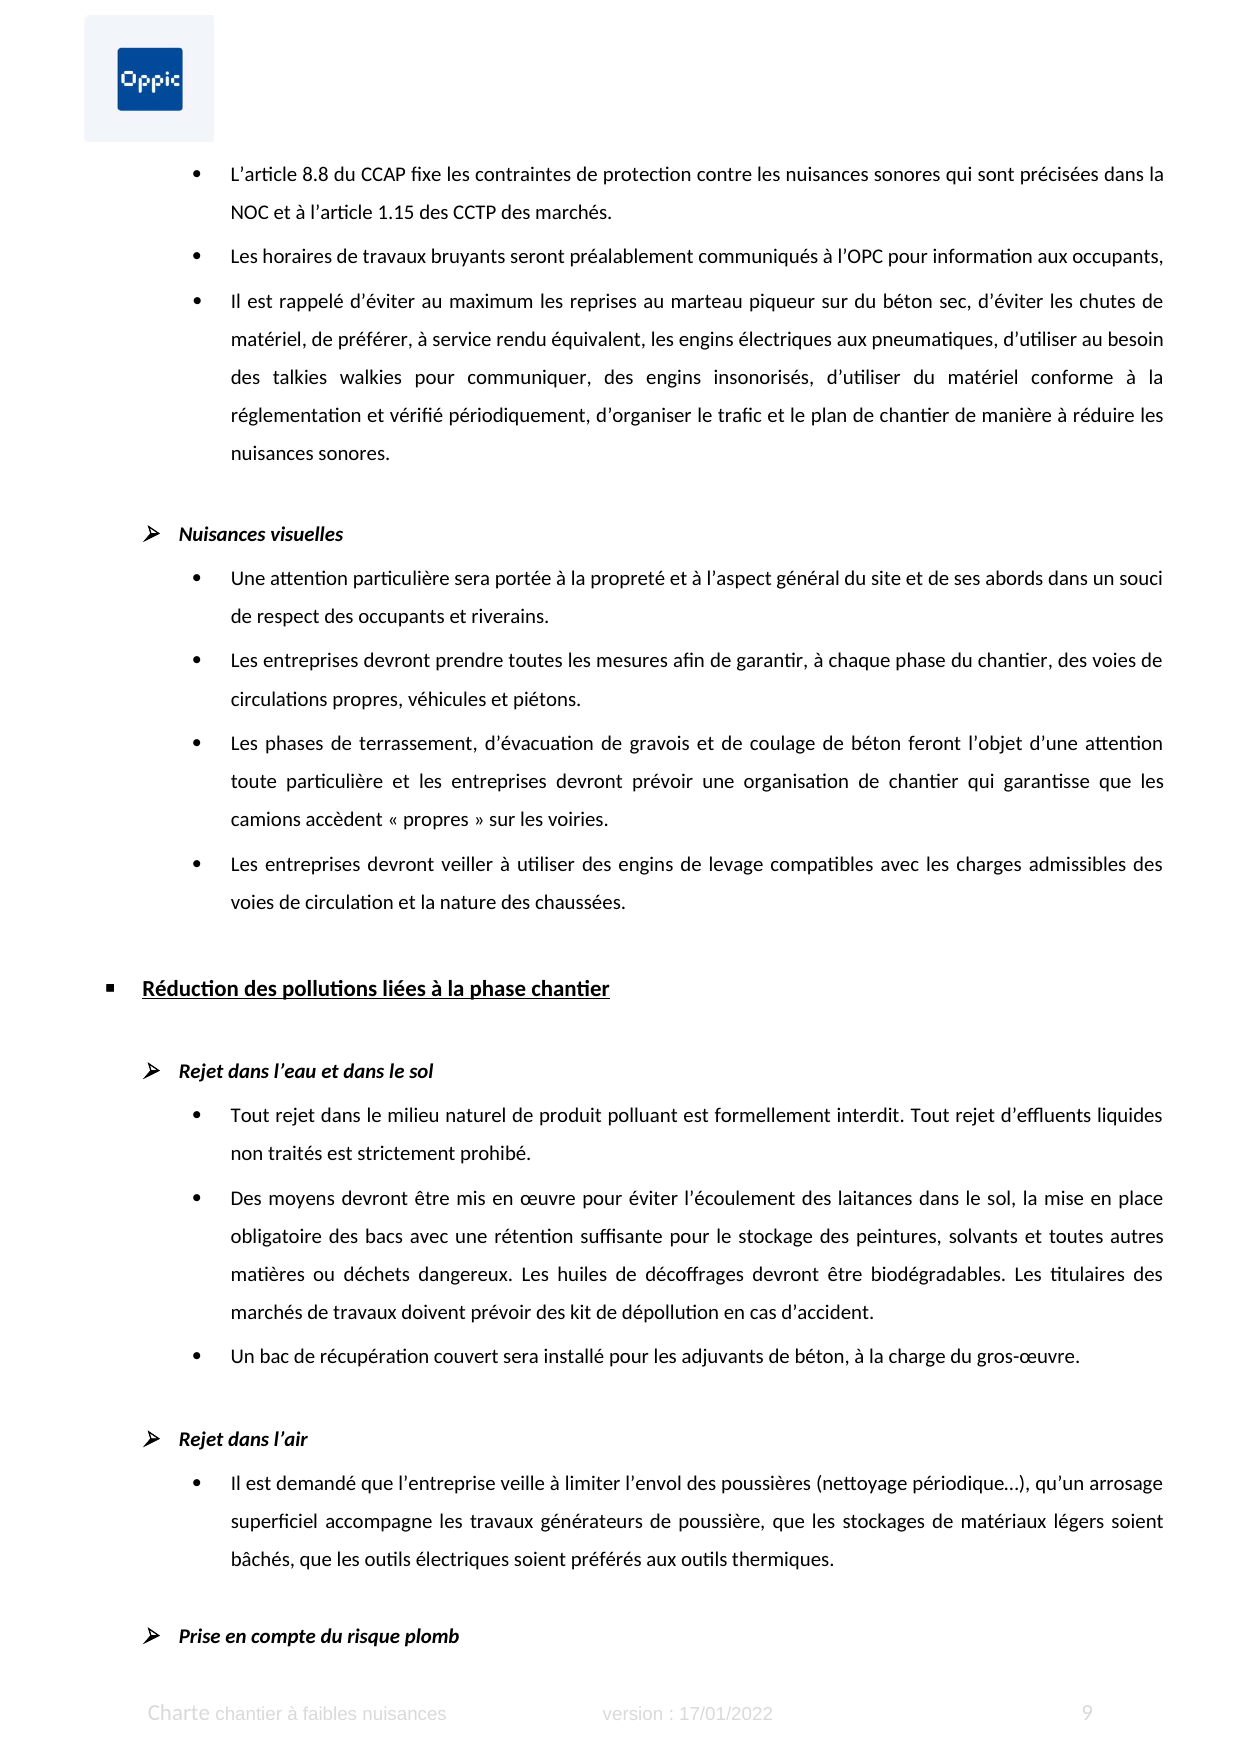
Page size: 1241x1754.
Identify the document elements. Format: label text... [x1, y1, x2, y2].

list Tout rejet dans le milieu naturel de produit polluant est formellement interdit. Tout rejet d’effluents liquides non traités est strictement prohibé. [193, 1102, 1165, 1166]
list Rejet dans l’eau et dans le sol [142, 1058, 1165, 1083]
list L’article 8.8 du CCAP fixe les contraintes de protection contre les nuisances sonores qui sont précisées dans la NOC et à l’article 1.15 des CCTP des marchés. [193, 161, 1165, 224]
list Les phases de terrassement, d’évacuation de gravois et de coulage de béton feront l’objet d’une attention toute particulière et les entreprises devront prévoir une organisation de chantier qui garantisse que les camions accèdent « propres » sur les voiries. [193, 730, 1165, 832]
picture [84, 15, 214, 142]
list Les horaires de travaux bruyants seront préalablement communiqués à l’OPC pour information aux occupants, [193, 243, 1165, 269]
list Rejet dans l’air [142, 1426, 1165, 1451]
list Nuisances visuelles [142, 521, 1165, 546]
list Il est rappelé d’éviter au maximum les reprises au marteau piqueur sur du béton sec, d’éviter les chutes de matériel, de préférer, à service rendu équivalent, les engins électriques aux pneumatiques, d’utiliser au besoin des talkies walkies pour communiquer, des engins insonorisés, d’utiliser du matériel conforme à la réglementation et vérifié périodiquement, d’organiser le trafic et le plan de chantier de manière à réduire les nuisances sonores. [193, 288, 1165, 466]
list Prise en compte du risque plomb [142, 1623, 1165, 1648]
list Il est demandé que l’entreprise veille à limiter l’envol des poussières (nettoyage périodique…), qu’un arrosage superficiel accompagne les travaux générateurs de poussière, que les stockages de matériaux légers soient bâchés, que les outils électriques soient préférés aux outils thermiques. [193, 1470, 1165, 1572]
list Une attention particulière sera portée à la propreté et à l’aspect général du site et de ses abords dans un souci de respect des occupants et riverains. [193, 565, 1165, 629]
list Des moyens devront être mis en œuvre pour éviter l’écoulement des laitances dans le sol, la mise en place obligatoire des bacs avec une rétention suffisante pour le stockage des peintures, solvants et toutes autres matières ou déchets dangereux. Les huiles de décoffrages devront être biodégradables. Les titulaires des marchés de travaux doivent prévoir des kit de dépollution en cas d’accident. [193, 1185, 1165, 1324]
list Les entreprises devront prendre toutes les mesures afin de garantir, à chaque phase du chantier, des voies de circulations propres, véhicules et piétons. [193, 648, 1165, 711]
list Les entreprises devront veiller à utiliser des engins de levage compatibles avec les charges admissibles des voies de circulation et la nature des chaussées. [193, 851, 1165, 914]
list Un bac de récupération couvert sera installé pour les adjuvants de béton, à la charge du gros-œuvre. [193, 1343, 1165, 1369]
list Réduction des pollutions liées à la phase chantier [104, 974, 1165, 1002]
